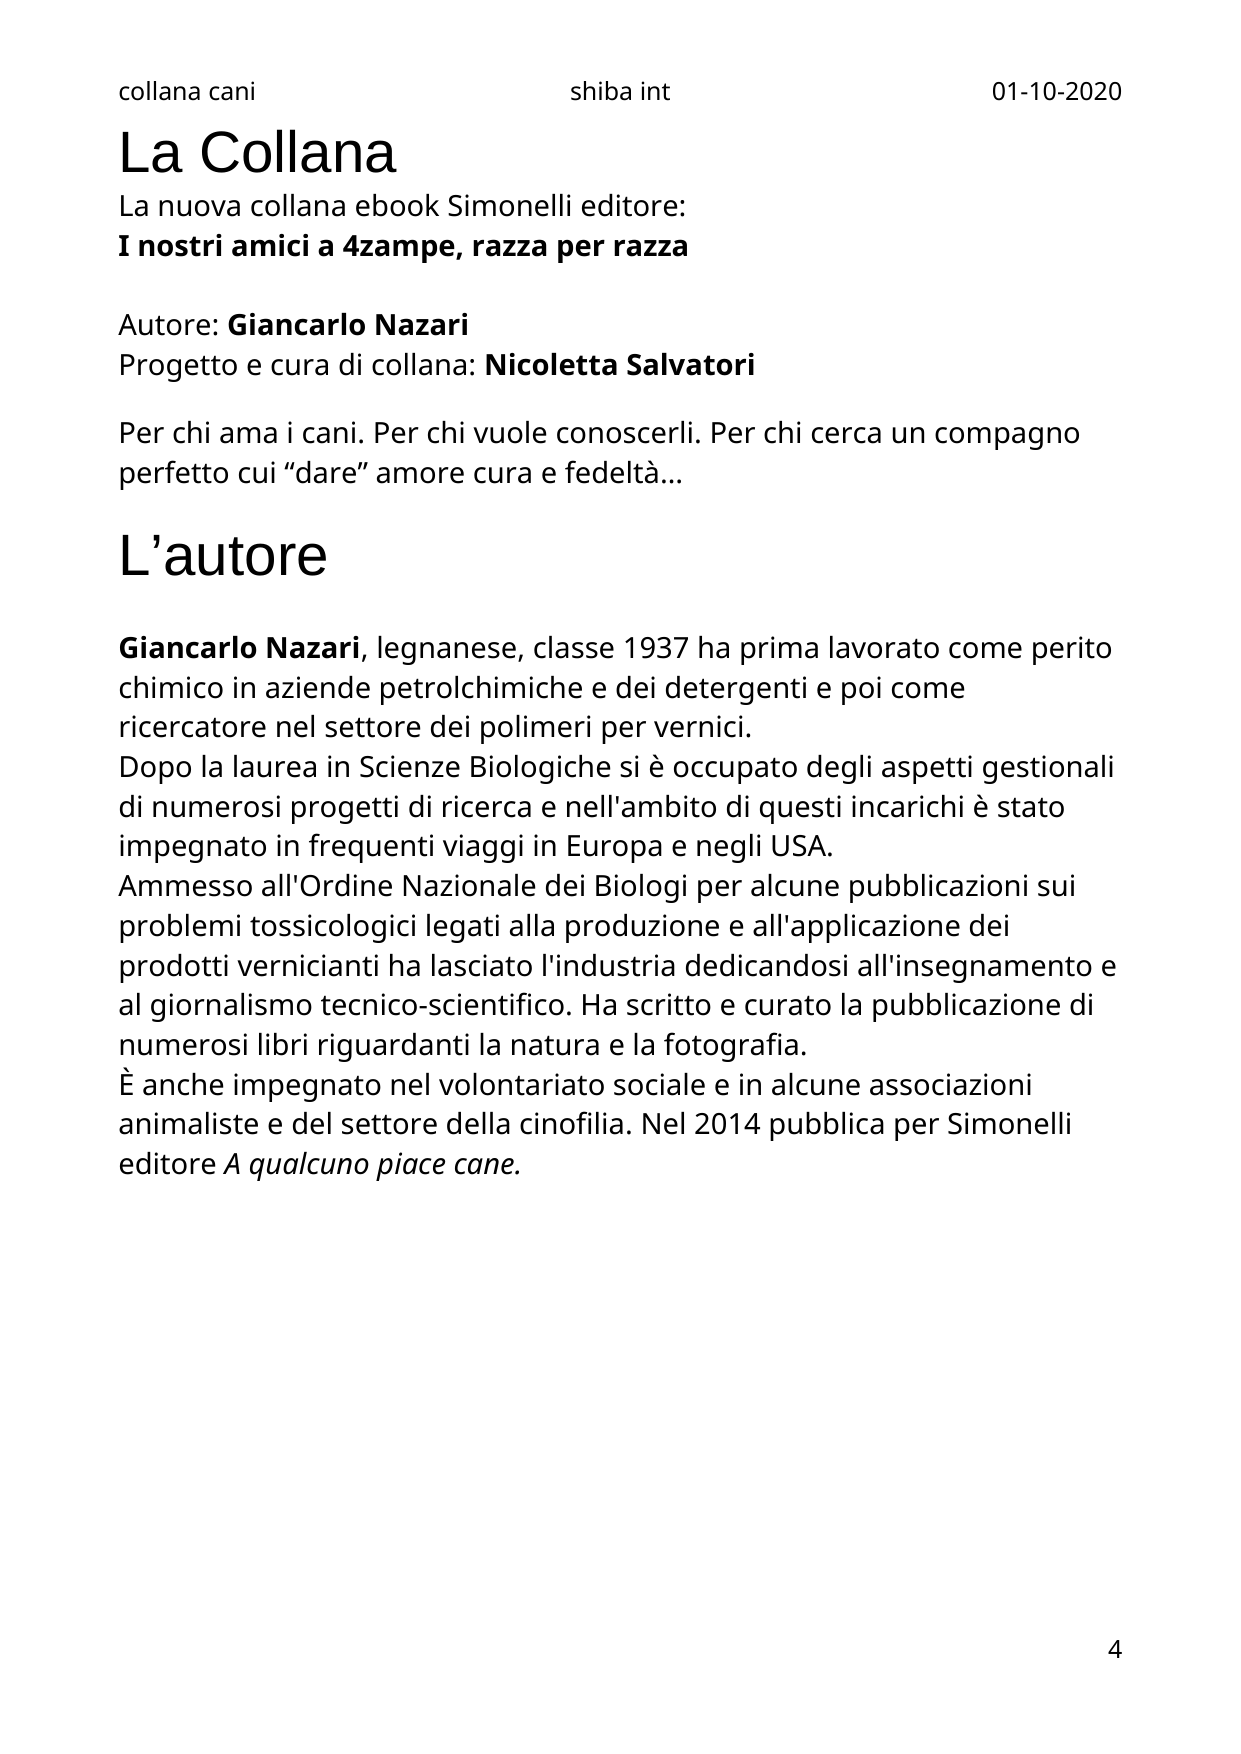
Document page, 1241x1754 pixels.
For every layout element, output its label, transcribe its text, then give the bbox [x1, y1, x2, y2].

text Ammesso all'Ordine Nazionale dei Biologi per alcune pubblicazioni sui problemi tossicologici legati alla produzione e all'applicazione dei prodotti vernicianti ha lasciato l'industria dedicandosi all'insegnamento e al giornalismo tecnico-scientifico. Ha scritto e curato la pubblicazione di numerosi libri riguardanti la natura e la fotografia. [118, 865, 1122, 1064]
text La Collana [118, 118, 1122, 185]
text È anche impegnato nel volontariato sociale e in alcune associazioni animaliste e del settore della cinofilia. Nel 2014 pubblica per Simonelli editore A qualcuno piace cane. [118, 1064, 1122, 1183]
text Giancarlo Nazari, legnanese, classe 1937 ha prima lavorato come perito chimico in aziende petrolchimiche e dei detergenti e poi come ricercatore nel settore dei polimeri per vernici. [118, 627, 1122, 746]
text Autore: Giancarlo Nazari [118, 304, 1122, 344]
text Dopo la laurea in Scienze Biologiche si è occupato degli aspetti gestionali di numerosi progetti di ricerca e nell'ambito di questi incarichi è stato impegnato in frequenti viaggi in Europa e negli USA. [118, 746, 1122, 865]
text I nostri amici a 4zampe, razza per razza [118, 225, 1122, 264]
text L’autore [118, 521, 1122, 588]
text La nuova collana ebook Simonelli editore: [118, 185, 1122, 225]
text Per chi ama i cani. Per chi vuole conoscerli. Per chi cerca un compagno perfetto cui “dare” amore cura e fedeltà… [118, 412, 1122, 492]
text Progetto e cura di collana: Nicoletta Salvatori [118, 344, 1122, 384]
